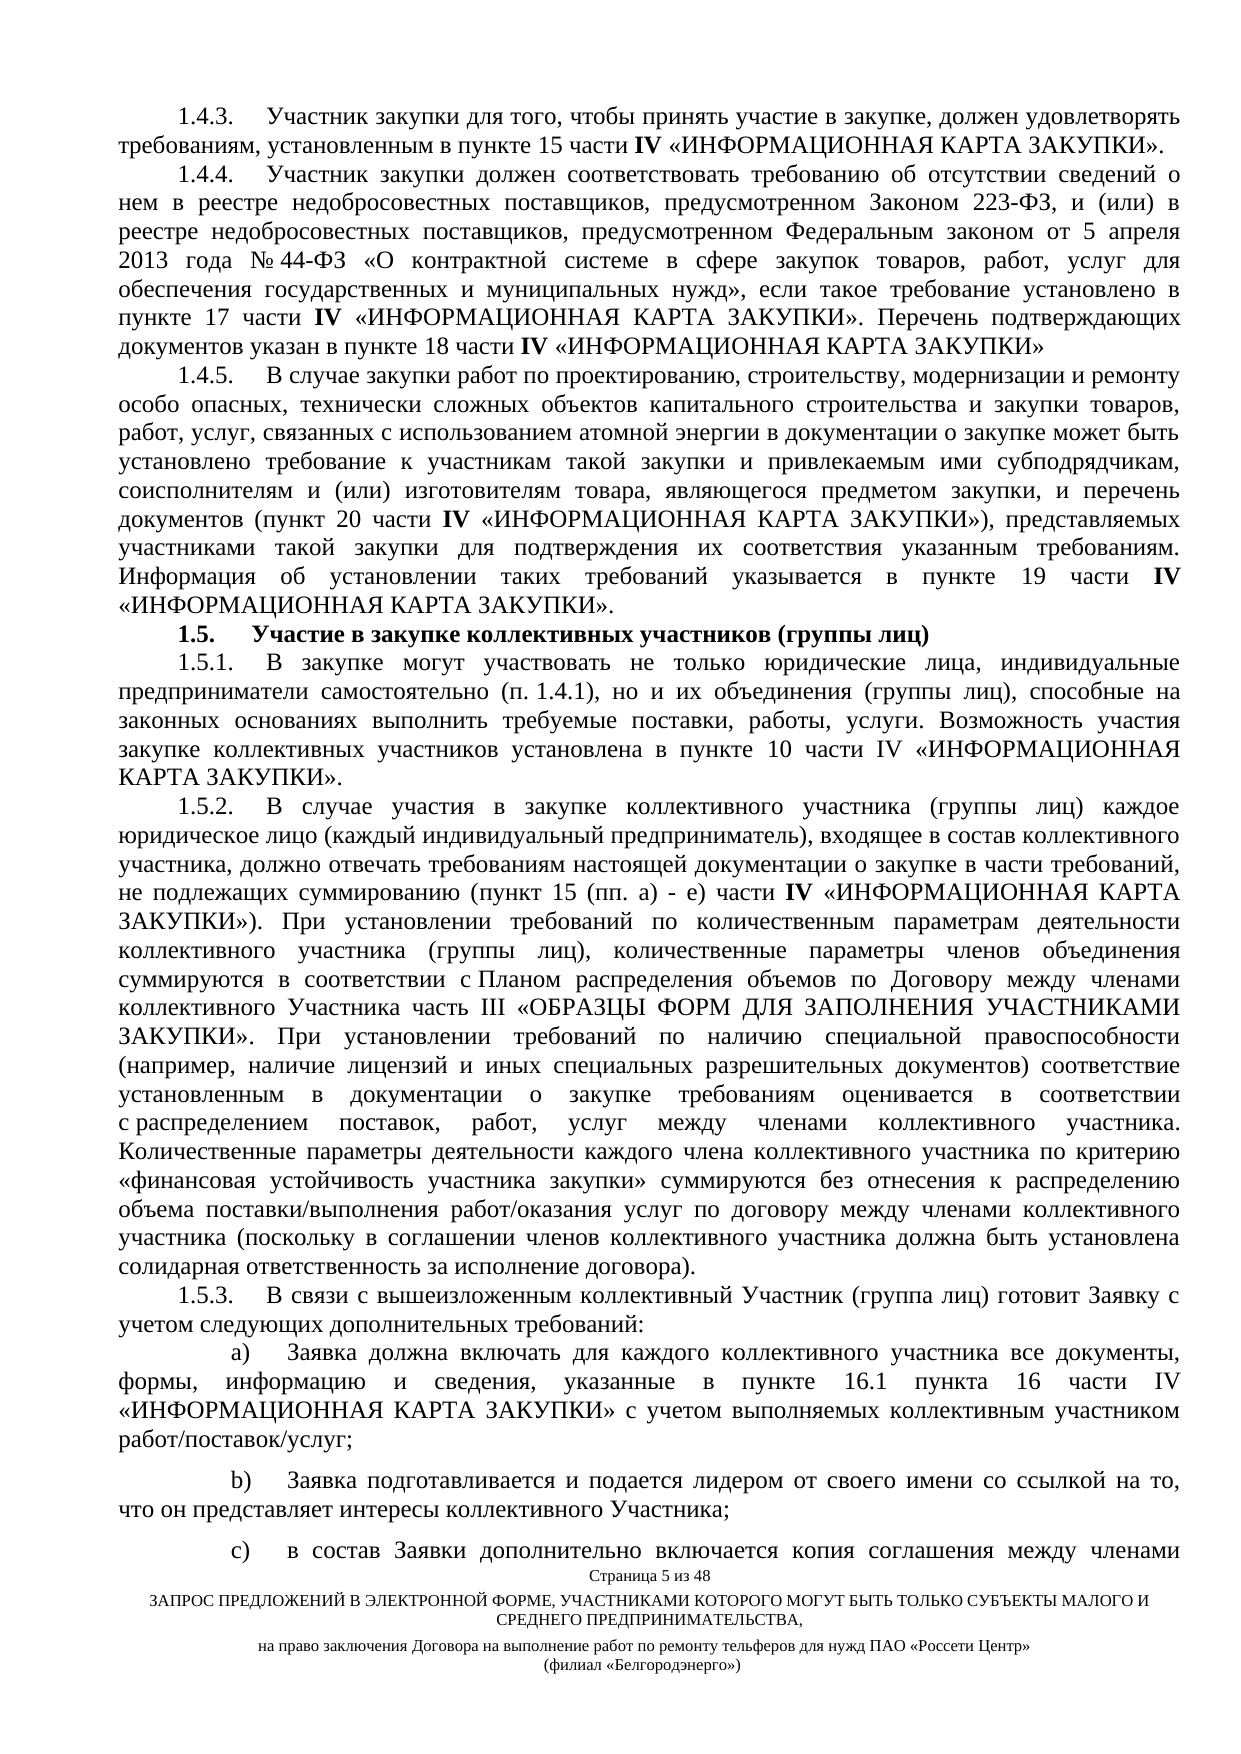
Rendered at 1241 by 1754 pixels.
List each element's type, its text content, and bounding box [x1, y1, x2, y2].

subtitle В случае закупки работ по проектированию, строительству, модернизации и ремонту особо опасных, технически сложных объектов капитального строительства и закупки товаров, работ, услуг, связанных с использованием атомной энергии в документации о закупке может быть установлено требование к участникам такой закупки и привлекаемым ими субподрядчикам, соисполнителям и (или) изготовителям товара, являющегося предметом закупки, и перечень документов (пункт 20 части IV «ИНФОРМАЦИОННАЯ КАРТА ЗАКУПКИ»), представляемых участниками такой закупки для подтверждения их соответствия указанным требованиям. Информация об установлении таких требований указывается в пункте 19 части IV «ИНФОРМАЦИОННАЯ КАРТА ЗАКУПКИ». [118, 360, 1181, 619]
list Заявка подготавливается и подается лидером от своего имени со ссылкой на то, что он представляет интересы коллективного Участника; [118, 1465, 1181, 1522]
subtitle Участник закупки должен соответствовать требованию об отсутствии сведений о нем в реестре недобросовестных поставщиков, предусмотренном Законом 223-ФЗ, и (или) в реестре недобросовестных поставщиков, предусмотренном Федеральным законом от 5 апреля 2013 года № 44-ФЗ «О контрактной системе в сфере закупок товаров, работ, услуг для обеспечения государственных и муниципальных нужд», если такое требование установлено в пункте 17 части IV «ИНФОРМАЦИОННАЯ КАРТА ЗАКУПКИ». Перечень подтверждающих документов указан в пункте 18 части IV «ИНФОРМАЦИОННАЯ КАРТА ЗАКУПКИ» [118, 159, 1181, 360]
subtitle В случае участия в закупке коллективного участника (группы лиц) каждое юридическое лицо (каждый индивидуальный предприниматель), входящее в состав коллективного участника, должно отвечать требованиям настоящей документации о закупке в части требований, не подлежащих суммированию (пункт 15 (пп. а) - е) части IV «ИНФОРМАЦИОННАЯ КАРТА ЗАКУПКИ»). При установлении требований по количественным параметрам деятельности коллективного участника (группы лиц), количественные параметры членов объединения суммируются в соответствии с Планом распределения объемов по Договору между членами коллективного Участника часть III «ОБРАЗЦЫ ФОРМ ДЛЯ ЗАПОЛНЕНИЯ УЧАСТНИКАМИ ЗАКУПКИ». При установлении требований по наличию специальной правоспособности (например, наличие лицензий и иных специальных разрешительных документов) соответствие установленным в документации о закупке требованиям оценивается в соответствии с распределением поставок, работ, услуг между членами коллективного участника. Количественные параметры деятельности каждого члена коллективного участника по критерию «финансовая устойчивость участника закупки» суммируются без отнесения к распределению объема поставки/выполнения работ/оказания услуг по договору между членами коллективного участника (поскольку в соглашении членов коллективного участника должна быть установлена солидарная ответственность за исполнение договора). [118, 791, 1181, 1280]
subtitle В закупке могут участвовать не только юридические лица, индивидуальные предприниматели самостоятельно (п. 1.4.1), но и их объединения (группы лиц), способные на законных основаниях выполнить требуемые поставки, работы, услуги. Возможность участия закупке коллективных участников установлена в пункте 10 части IV «ИНФОРМАЦИОННАЯ КАРТА ЗАКУПКИ». [118, 647, 1181, 791]
subtitle В связи с вышеизложенным коллективный Участник (группа лиц) готовит Заявку с учетом следующих дополнительных требований: [118, 1280, 1181, 1337]
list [118, 1535, 1181, 1564]
subtitle Участие в закупке коллективных участников (группы лиц) [118, 619, 1181, 647]
subtitle Участник закупки для того, чтобы принять участие в закупке, должен удовлетворять требованиям, установленным в пункте 15 части IV «ИНФОРМАЦИОННАЯ КАРТА ЗАКУПКИ». [118, 101, 1181, 159]
list Заявка должна включать для каждого коллективного участника все документы, формы, информацию и сведения, указанные в пункте 16.1 пункта 16 части IV «ИНФОРМАЦИОННАЯ КАРТА ЗАКУПКИ» с учетом выполняемых коллективным участником работ/поставок/услуг; [118, 1337, 1181, 1452]
